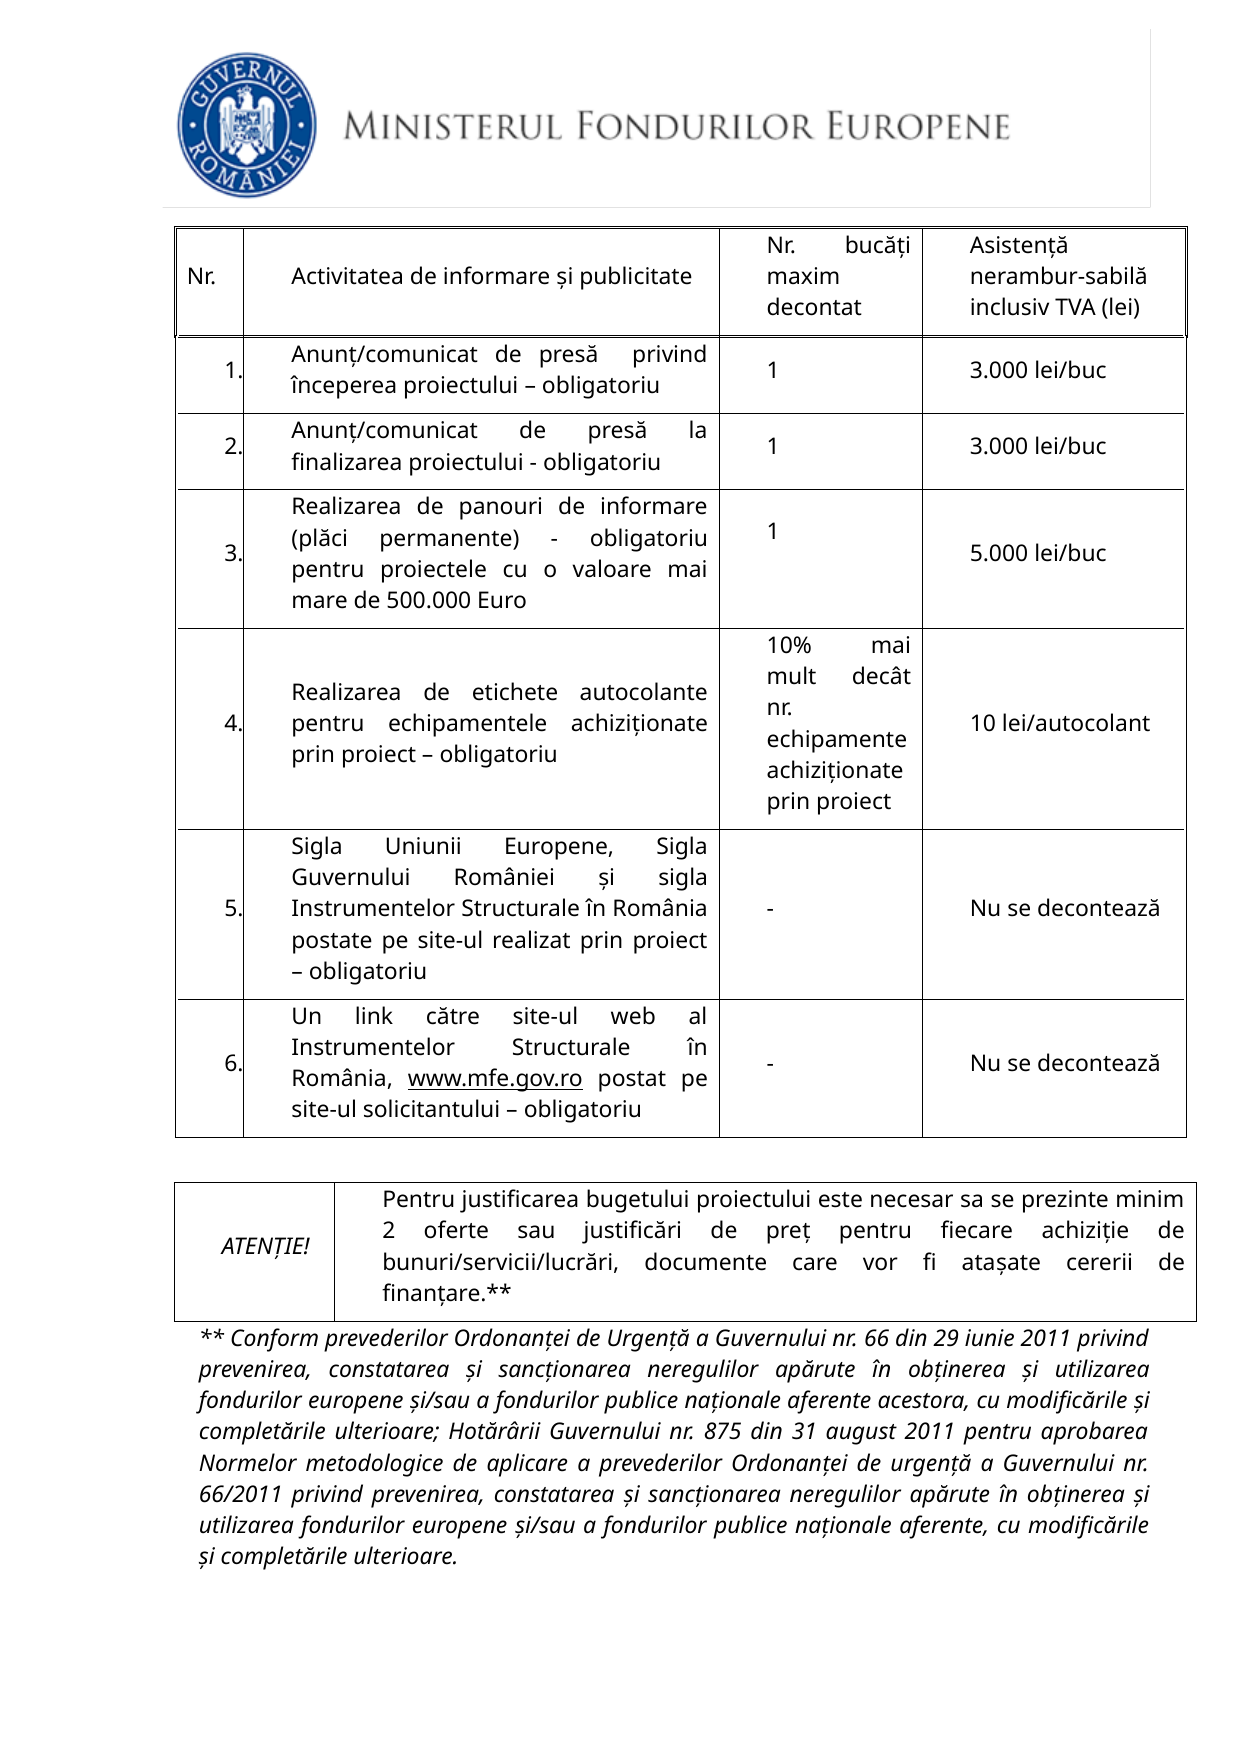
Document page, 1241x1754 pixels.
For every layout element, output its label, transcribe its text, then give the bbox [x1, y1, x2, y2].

table_header Nr. [177, 229, 243, 335]
table_cell 1 [720, 338, 922, 413]
table_cell Sigla Uniunii Europene, Sigla Guvernului României şi sigla Instrumentelor Structurale în România postate pe site-ul realizat prin proiect – obligatoriu [244, 830, 719, 999]
table_cell Realizarea de etichete autocolante pentru echipamentele achiziţionate prin proiect – obligatoriu [244, 629, 719, 829]
table_cell [176, 628, 243, 829]
table_cell Nu se decontează [923, 829, 1186, 999]
table_cell 10 lei/autocolant [923, 628, 1186, 829]
table_cell Un link către site-ul web al Instrumentelor Structurale în România, www.mfe.gov.ro postat pe site-ul solicitantului – obligatoriu [244, 1000, 719, 1137]
table_cell - [720, 830, 922, 999]
table_cell Anunţ/comunicat de presă privind începerea proiectului – obligatoriu [244, 338, 719, 413]
table_cell Nu se decontează [923, 999, 1186, 1137]
table_header Asistenţă nerambur-sabilă inclusiv TVA (lei) [923, 229, 1185, 335]
table_cell - [720, 1000, 922, 1137]
table_header Pentru justificarea bugetului proiectului este necesar sa se prezinte minim 2 oferte sau justificări de preţ pentru fiecare achiziţie de bunuri/servicii/lucrări, documente care vor fi ataşate cererii de finanţare.** [335, 1183, 1196, 1321]
table_header Nr. bucăţi maxim decontat [720, 229, 922, 335]
text ** Conform prevederilor Ordonanţei de Urgenţă a Guvernului nr. 66 din 29 iunie 2011 privind prevenirea, constatarea şi sancţionarea neregulilor apărute în obţinerea şi utilizarea fondurilor europene şi/sau a fondurilor publice naţionale aferente acestora, cu modificările şi completările ulterioare; Hotărârii Guvernului nr. 875 din 31 august 2011 pentru aprobarea Normelor metodologice de aplicare a prevederilor Ordonanţei de urgenţă a Guvernului nr. 66/2011 privind prevenirea, constatarea şi sancţionarea neregulilor apărute în obţinerea şi utilizarea fondurilor europene şi/sau a fondurilor publice naţionale aferente, cu modificările şi completările ulterioare. [199, 1322, 1152, 1572]
table_cell Realizarea de panouri de informare (plăci permanente) - obligatoriu pentru proiectele cu o valoare mai mare de 500.000 Euro [244, 490, 719, 628]
table_cell [176, 335, 243, 413]
picture [162, 29, 1152, 209]
table_header ATENŢIE! [175, 1183, 334, 1321]
table_cell [176, 999, 243, 1137]
table_cell Anunţ/comunicat de presă la finalizarea proiectului - obligatoriu [244, 414, 719, 489]
table_cell 5.000 lei/buc [923, 489, 1186, 628]
table_cell 3.000 lei/buc [923, 413, 1186, 489]
table_cell 1 [720, 414, 922, 489]
table_cell 3.000 lei/buc [923, 335, 1186, 413]
table_cell 1 [720, 490, 922, 628]
table_cell 10% mai mult decât nr. echipamente achiziţionate prin proiect [720, 629, 922, 829]
table_header Activitatea de informare şi publicitate [244, 229, 719, 335]
table_cell [176, 489, 243, 628]
table_cell [176, 829, 243, 999]
table_cell [176, 413, 243, 489]
